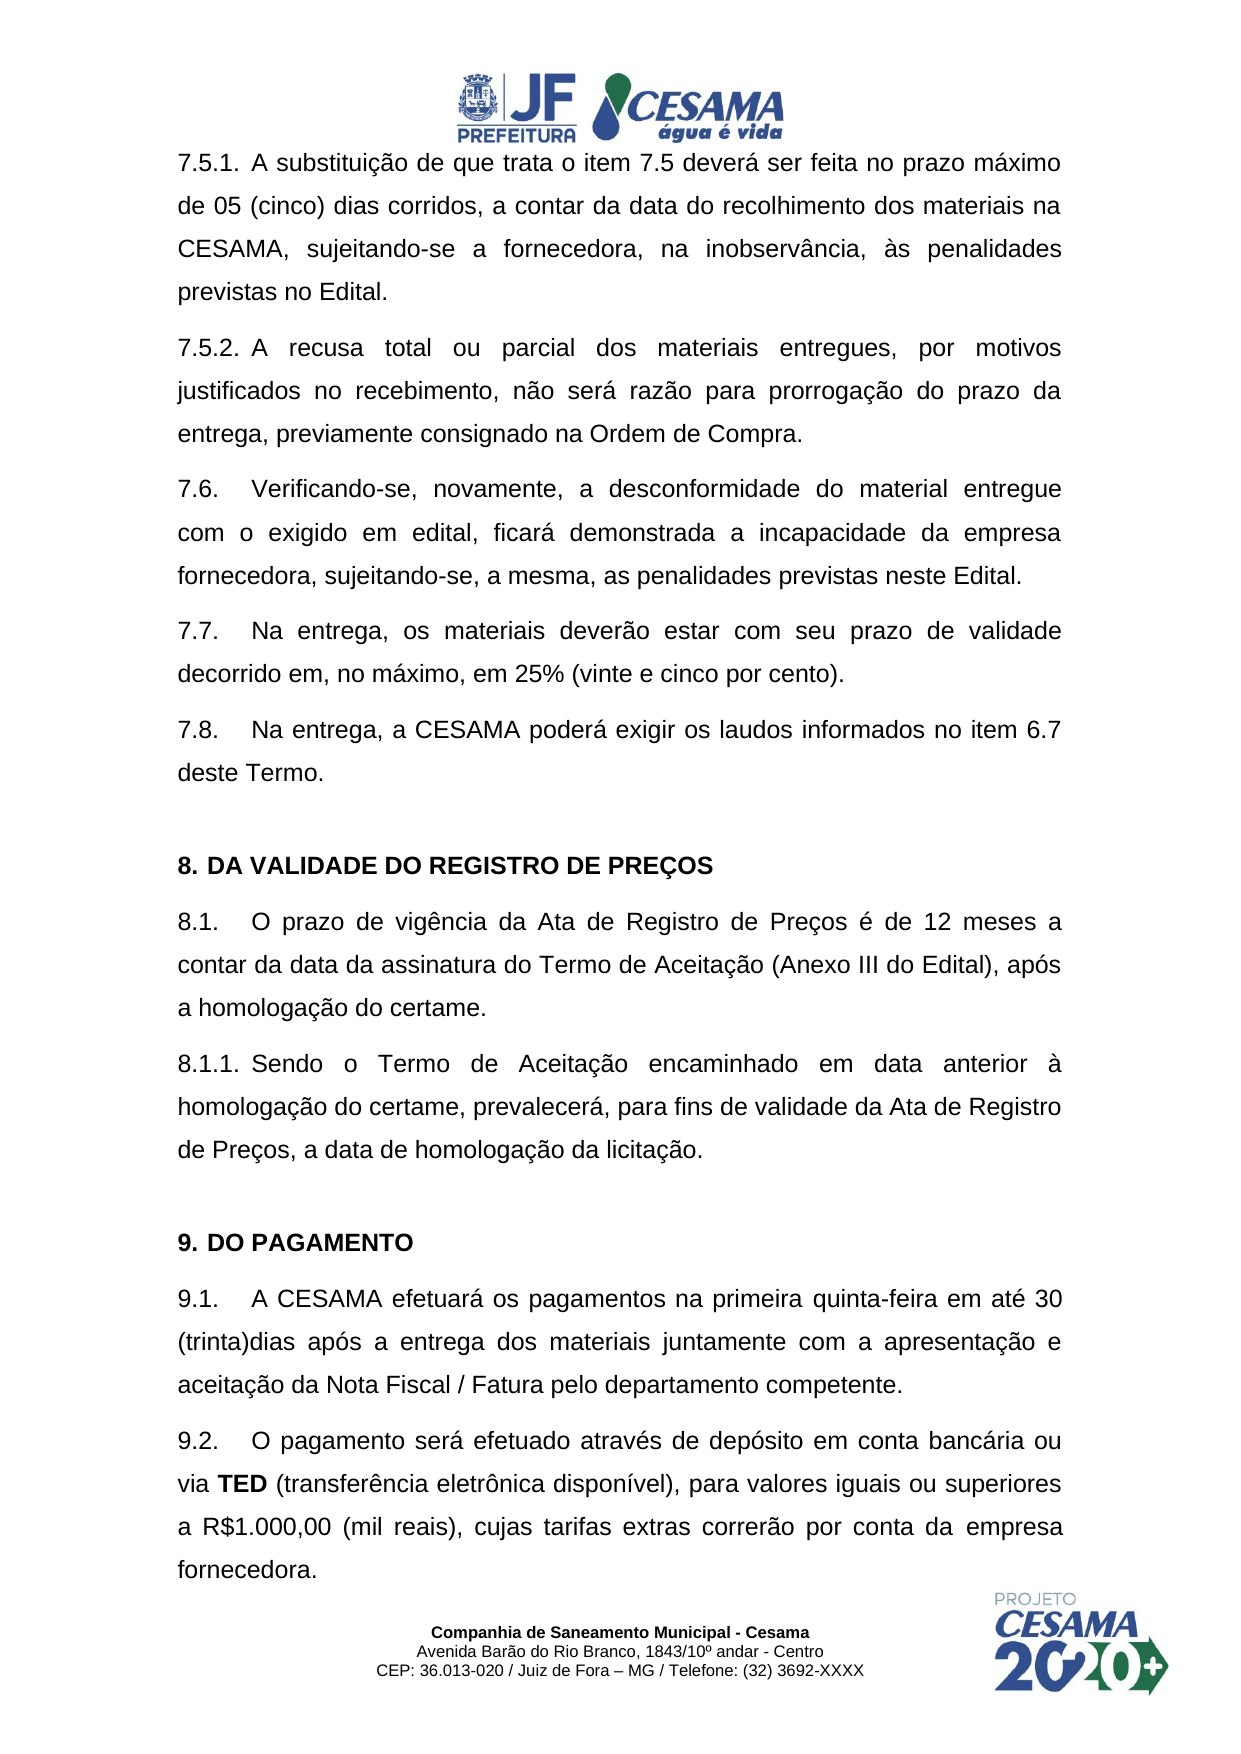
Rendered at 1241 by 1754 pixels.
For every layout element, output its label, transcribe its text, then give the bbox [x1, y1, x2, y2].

list A recusa total ou parcial dos materiais entregues, por motivos justificados no recebimento, não será razão para prorrogação do prazo da entrega, previamente consignado na Ordem de Compra. [177, 333, 1063, 448]
picture [995, 1592, 1169, 1696]
picture [456, 73, 784, 143]
list Verificando-se, novamente, a desconformidade do material entregue com o exigido em edital, ficará demonstrada a incapacidade da empresa fornecedora, sujeitando-se, a mesma, as penalidades previstas neste Edital. [177, 474, 1063, 589]
list O pagamento será efetuado através de depósito em conta bancária ou via TED (transferência eletrônica disponível), para valores iguais ou superiores a R$1.000,00 (mil reais), cujas tarifas extras correrão por conta da empresa fornecedora. [177, 1426, 1063, 1584]
list O prazo de vigência da Ata de Registro de Preços é de 12 meses a contar da data da assinatura do Termo de Aceitação (Anexo III do Edital), após a homologação do certame. [177, 907, 1063, 1022]
list DO PAGAMENTO [177, 1228, 1063, 1257]
list Sendo o Termo de Aceitação encaminhado em data anterior à homologação do certame, prevalecerá, para fins de validade da Ata de Registro de Preços, a data de homologação da licitação. [177, 1049, 1063, 1164]
list A substituição de que trata o item 7.5 deverá ser feita no prazo máximo de 05 (cinco) dias corridos, a contar da data do recolhimento dos materiais na CESAMA, sujeitando-se a fornecedora, na inobservância, às penalidades previstas no Edital. [177, 148, 1063, 306]
list Na entrega, os materiais deverão estar com seu prazo de validade decorrido em, no máximo, em 25% (vinte e cinco por cento). [177, 616, 1063, 688]
list Na entrega, a CESAMA poderá exigir os laudos informados no item 6.7 deste Termo. [177, 715, 1063, 787]
list A CESAMA efetuará os pagamentos na primeira quinta-feira em até 30 (trinta)dias após a entrega dos materiais juntamente com a apresentação e aceitação da Nota Fiscal / Fatura pelo departamento competente. [177, 1284, 1063, 1399]
list DA VALIDADE DO REGISTRO DE PREÇOS [177, 851, 1063, 880]
